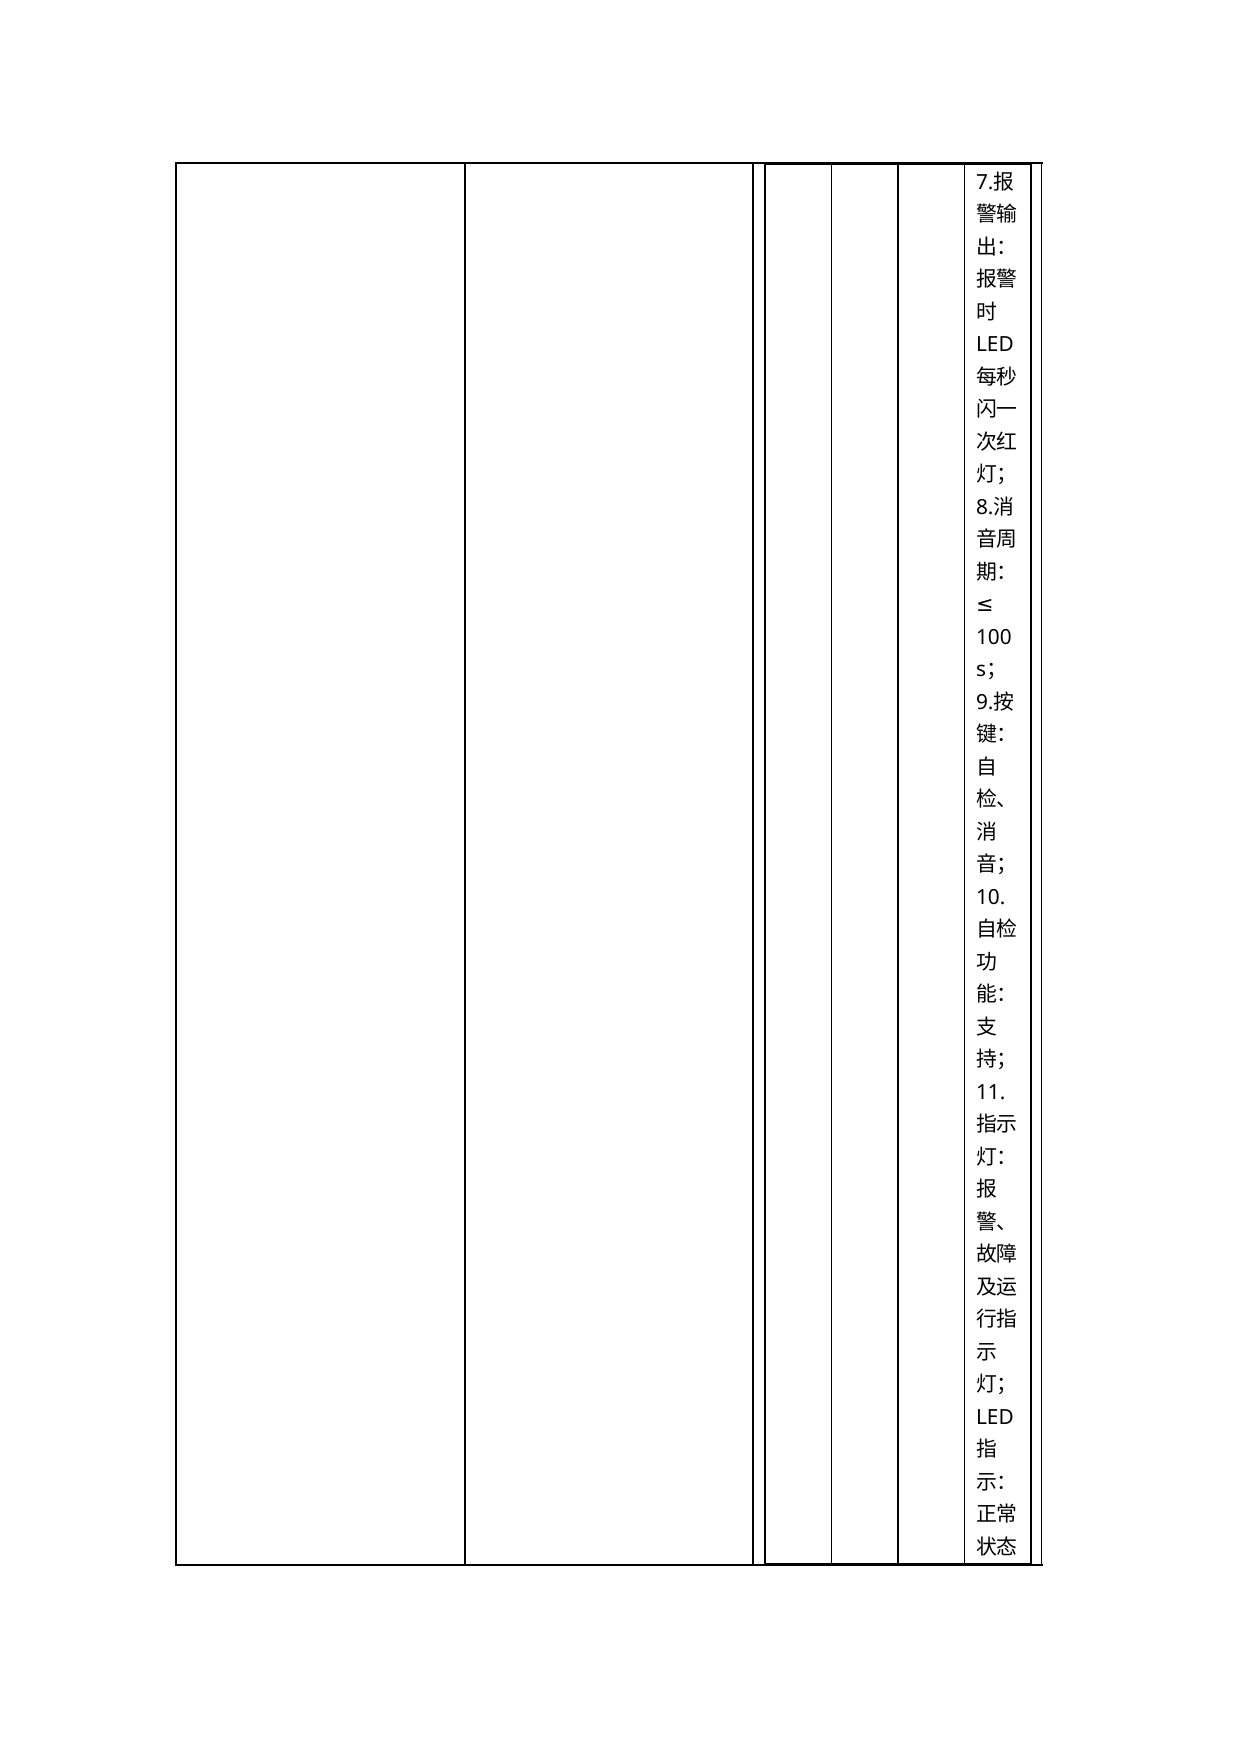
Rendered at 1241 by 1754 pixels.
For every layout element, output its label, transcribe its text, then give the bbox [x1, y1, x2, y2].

table_cell [766, 165, 831, 1563]
table_cell [754, 164, 764, 1564]
table_cell [965, 165, 1030, 1563]
table_cell [899, 165, 964, 1563]
table_cell [832, 165, 897, 1563]
table_cell 1 [177, 164, 464, 1564]
table_cell [1032, 164, 1041, 1564]
table_cell [466, 164, 752, 1564]
